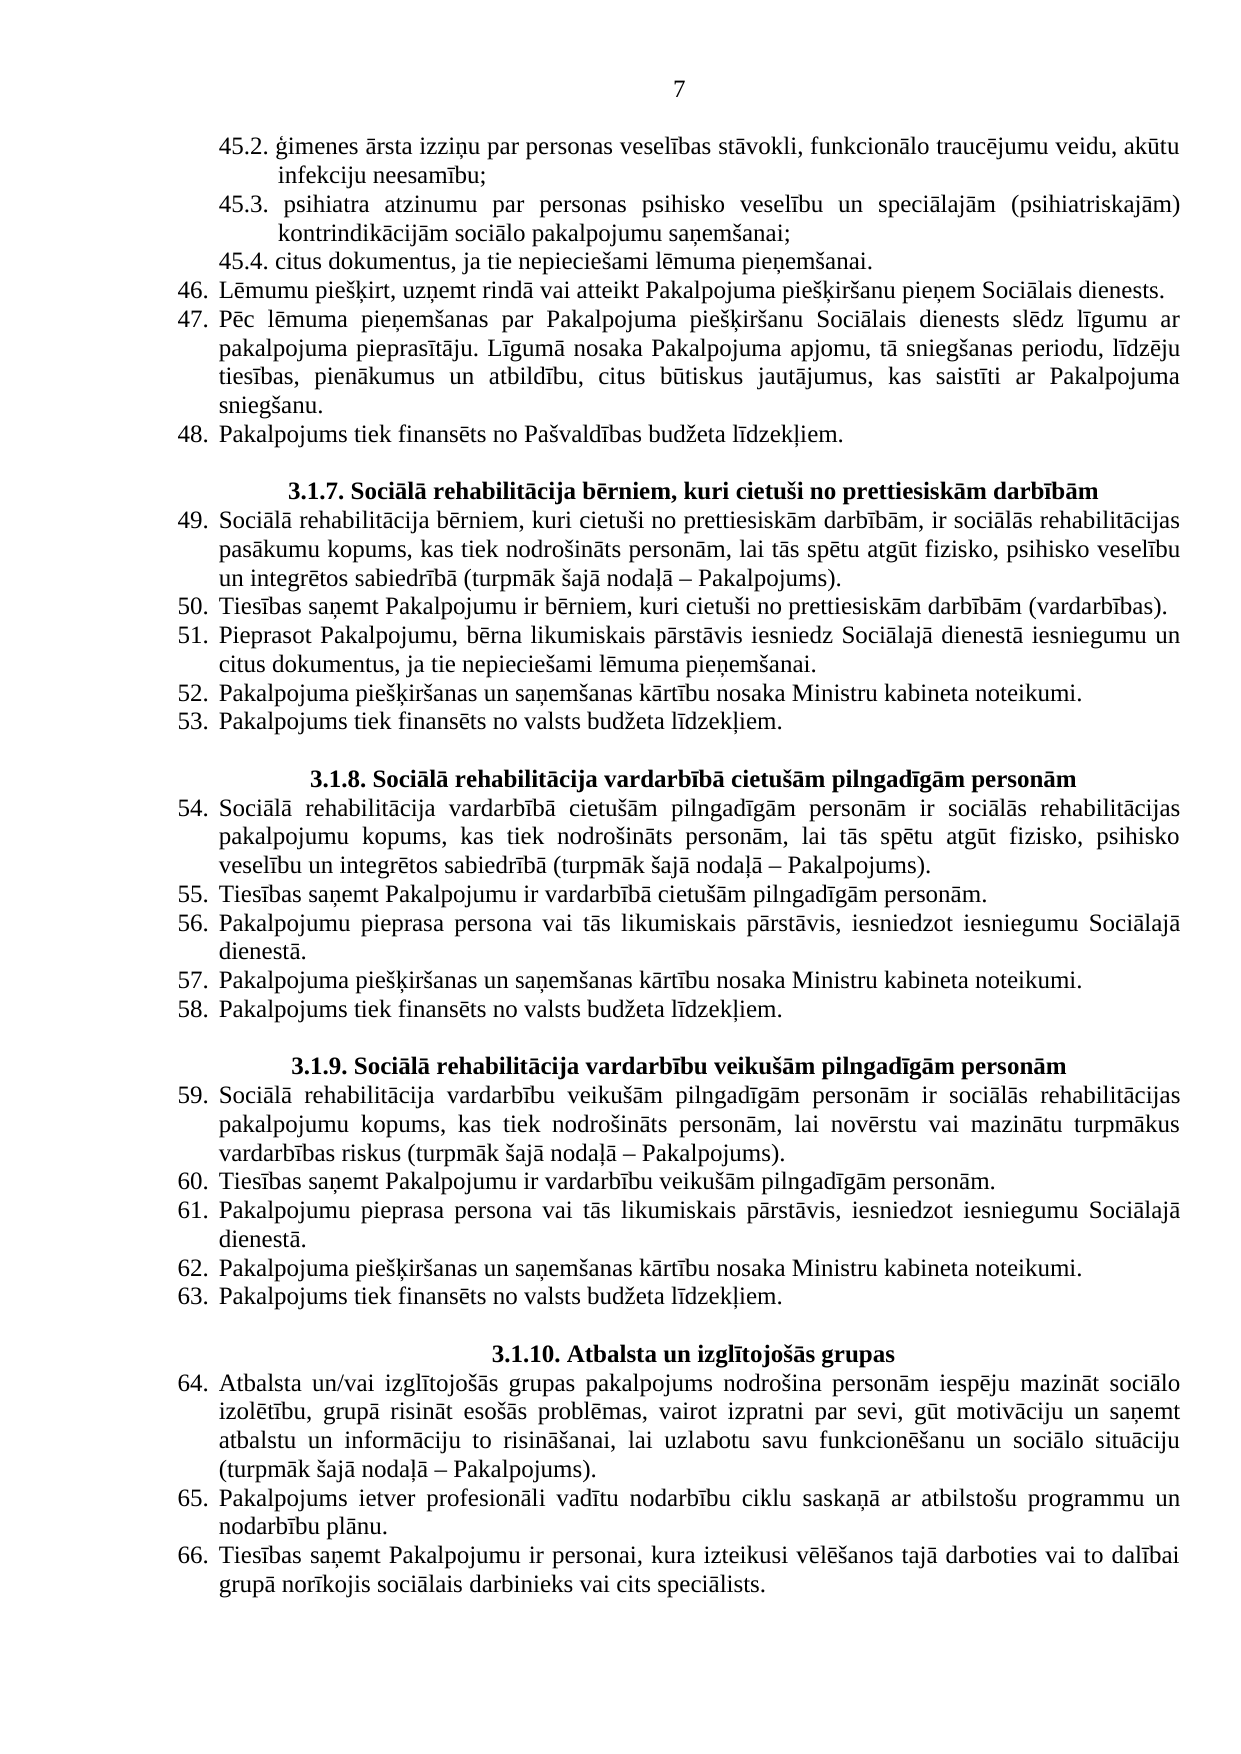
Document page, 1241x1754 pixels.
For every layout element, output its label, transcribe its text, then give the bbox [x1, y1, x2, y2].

list Pakalpojums ietver profesionāli vadītu nodarbību ciklu saskaņā ar atbilstošu programmu un nodarbību plānu. [177, 1483, 1181, 1540]
text 45.4. citus dokumentus, ja tie nepieciešami lēmuma pieņemšanai. [218, 246, 1181, 275]
text 3.1.8. Sociālā rehabilitācija vardarbībā cietušām pilngadīgām personām [206, 764, 1181, 793]
list Pakalpojuma piešķiršanas un saņemšanas kārtību nosaka Ministru kabineta noteikumi. [177, 965, 1181, 994]
list Pakalpojums tiek finansēts no valsts budžeta līdzekļiem. [177, 1281, 1181, 1310]
list Pakalpojums tiek finansēts no valsts budžeta līdzekļiem. [177, 706, 1181, 735]
list Sociālā rehabilitācija bērniem, kuri cietuši no prettiesiskām darbībām, ir sociālās rehabilitācijas pasākumu kopums, kas tiek nodrošināts personām, lai tās spētu atgūt fizisko, psihisko veselību un integrētos sabiedrībā (turpmāk šajā nodaļā – Pakalpojums). [177, 505, 1181, 591]
text 3.1.10. Atbalsta un izglītojošās grupas [206, 1339, 1181, 1368]
list Sociālā rehabilitācija vardarbību veikušām pilngadīgām personām ir sociālās rehabilitācijas pakalpojumu kopums, kas tiek nodrošināts personām, lai novērstu vai mazinātu turpmākus vardarbības riskus (turpmāk šajā nodaļā – Pakalpojums). [177, 1080, 1181, 1166]
text 3.1.7. Sociālā rehabilitācija bērniem, kuri cietuši no prettiesiskām darbībām [206, 476, 1181, 505]
list Pakalpojums tiek finansēts no valsts budžeta līdzekļiem. [177, 994, 1181, 1023]
list Pakalpojumu pieprasa persona vai tās likumiskais pārstāvis, iesniedzot iesniegumu Sociālajā dienestā. [177, 908, 1181, 965]
list Tiesības saņemt Pakalpojumu ir vardarbību veikušām pilngadīgām personām. [177, 1166, 1181, 1195]
list Tiesības saņemt Pakalpojumu ir personai, kura izteikusi vēlēšanos tajā darboties vai to dalībai grupā norīkojis sociālais darbinieks vai cits speciālists. [177, 1540, 1181, 1598]
list Atbalsta un/vai izglītojošās grupas pakalpojums nodrošina personām iespēju mazināt sociālo izolētību, grupā risināt esošās problēmas, vairot izpratni par sevi, gūt motivāciju un saņemt atbalstu un informāciju to risināšanai, lai uzlabotu savu funkcionēšanu un sociālo situāciju (turpmāk šajā nodaļā – Pakalpojums). [177, 1368, 1181, 1483]
list Pakalpojums tiek finansēts no Pašvaldības budžeta līdzekļiem. [177, 419, 1181, 448]
text 3.1.9. Sociālā rehabilitācija vardarbību veikušām pilngadīgām personām [177, 1051, 1181, 1080]
list Lēmumu piešķirt, uzņemt rindā vai atteikt Pakalpojuma piešķiršanu pieņem Sociālais dienests. [177, 275, 1181, 304]
list Pakalpojumu pieprasa persona vai tās likumiskais pārstāvis, iesniedzot iesniegumu Sociālajā dienestā. [177, 1195, 1181, 1253]
list Pieprasot Pakalpojumu, bērna likumiskais pārstāvis iesniedz Sociālajā dienestā iesniegumu un citus dokumentus, ja tie nepieciešami lēmuma pieņemšanai. [177, 620, 1181, 678]
text 45.3. psihiatra atzinumu par personas psihisko veselību un speciālajām (psihiatriskajām) kontrindikācijām sociālo pakalpojumu saņemšanai; [218, 189, 1181, 246]
list Pēc lēmuma pieņemšanas par Pakalpojuma piešķiršanu Sociālais dienests slēdz līgumu ar pakalpojuma pieprasītāju. Līgumā nosaka Pakalpojuma apjomu, tā sniegšanas periodu, līdzēju tiesības, pienākumus un atbildību, citus būtiskus jautājumus, kas saistīti ar Pakalpojuma sniegšanu. [177, 304, 1181, 419]
list Tiesības saņemt Pakalpojumu ir bērniem, kuri cietuši no prettiesiskām darbībām (vardarbības). [177, 591, 1181, 620]
text 45.2. ģimenes ārsta izziņu par personas veselības stāvokli, funkcionālo traucējumu veidu, akūtu infekciju neesamību; [218, 131, 1181, 189]
list Pakalpojuma piešķiršanas un saņemšanas kārtību nosaka Ministru kabineta noteikumi. [177, 678, 1181, 706]
list Tiesības saņemt Pakalpojumu ir vardarbībā cietušām pilngadīgām personām. [177, 879, 1181, 908]
list Pakalpojuma piešķiršanas un saņemšanas kārtību nosaka Ministru kabineta noteikumi. [177, 1253, 1181, 1281]
list Sociālā rehabilitācija vardarbībā cietušām pilngadīgām personām ir sociālās rehabilitācijas pakalpojumu kopums, kas tiek nodrošināts personām, lai tās spētu atgūt fizisko, psihisko veselību un integrētos sabiedrībā (turpmāk šajā nodaļā – Pakalpojums). [177, 793, 1181, 879]
